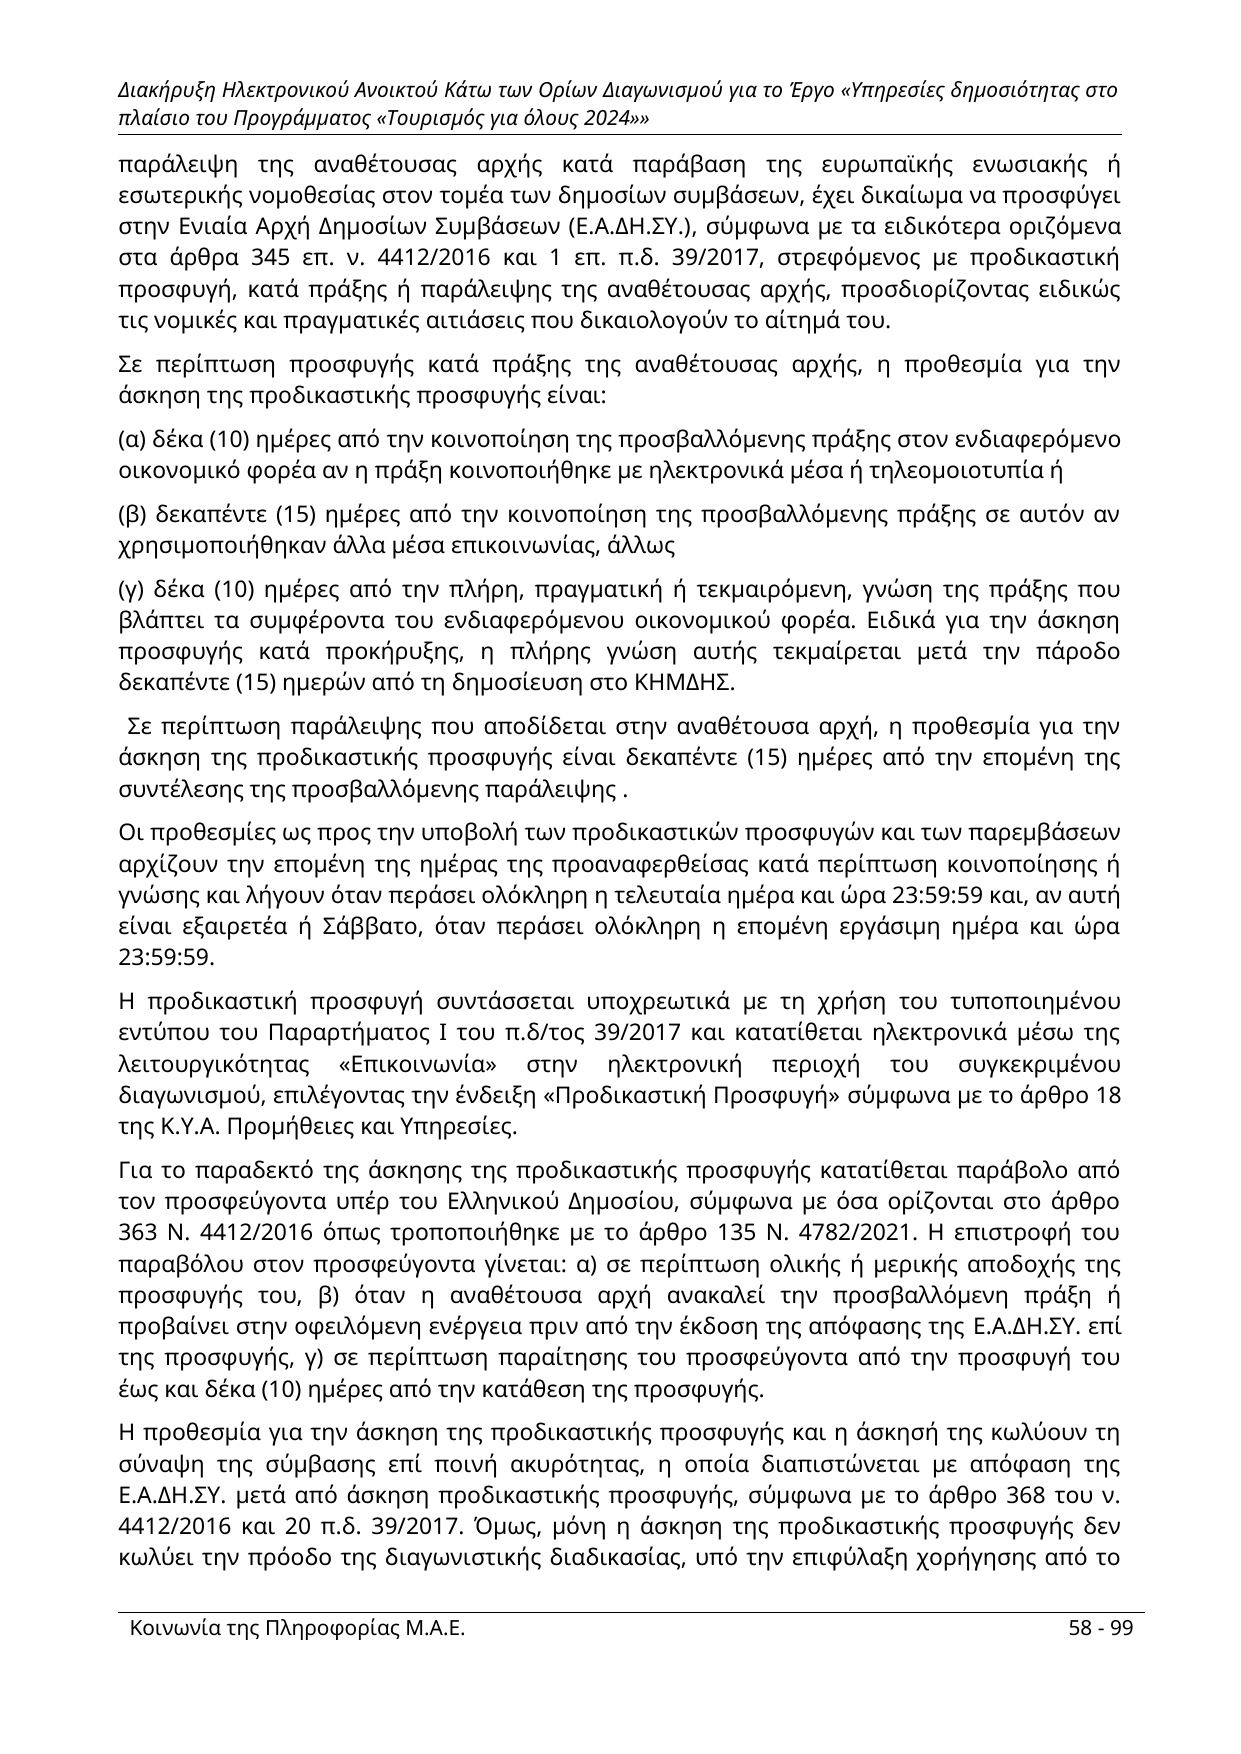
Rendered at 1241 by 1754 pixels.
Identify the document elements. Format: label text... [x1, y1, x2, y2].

text Σε περίπτωση παράλειψης που αποδίδεται στην αναθέτουσα αρχή, η προθεσμία για την άσκηση της προδικαστικής προσφυγής είναι δεκαπέντε (15) ημέρες από την επομένη της συντέλεσης της προσβαλλόμενης παράλειψης . [118, 710, 1122, 804]
text (γ) δέκα (10) ημέρες από την πλήρη, πραγματική ή τεκμαιρόμενη, γνώση της πράξης που βλάπτει τα συμφέροντα του ενδιαφερόμενου οικονομικού φορέα. Ειδικά για την άσκηση προσφυγής κατά προκήρυξης, η πλήρης γνώση αυτής τεκμαίρεται μετά την πάροδο δεκαπέντε (15) ημερών από τη δημοσίευση στο ΚΗΜΔΗΣ. [118, 572, 1122, 697]
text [118, 147, 1122, 335]
text Οι προθεσμίες ως προς την υποβολή των προδικαστικών προσφυγών και των παρεμβάσεων αρχίζουν την επομένη της ημέρας της προαναφερθείσας κατά περίπτωση κοινοποίησης ή γνώσης και λήγουν όταν περάσει ολόκληρη η τελευταία ημέρα και ώρα 23:59:59 και, αν αυτή είναι εξαιρετέα ή Σάββατο, όταν περάσει ολόκληρη η επομένη εργάσιμη ημέρα και ώρα 23:59:59. [118, 816, 1122, 972]
text Η προδικαστική προσφυγή συντάσσεται υποχρεωτικά με τη χρήση του τυποποιημένου εντύπου του Παραρτήματος Ι του π.δ/τος 39/2017 και κατατίθεται ηλεκτρονικά μέσω της λειτουργικότητας «Επικοινωνία» στην ηλεκτρονική περιοχή του συγκεκριμένου διαγωνισμού, επιλέγοντας την ένδειξη «Προδικαστική Προσφυγή» σύμφωνα με το άρθρο 18 της Κ.Υ.Α. Προμήθειες και Υπηρεσίες. [118, 985, 1122, 1141]
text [118, 1416, 1122, 1572]
text Σε περίπτωση προσφυγής κατά πράξης της αναθέτουσας αρχής, η προθεσμία για την άσκηση της προδικαστικής προσφυγής είναι: [118, 347, 1122, 410]
text Για το παραδεκτό της άσκησης της προδικαστικής προσφυγής κατατίθεται παράβολο από τον προσφεύγοντα υπέρ του Ελληνικού Δημοσίου, σύμφωνα με όσα ορίζονται στο άρθρο 363 Ν. 4412/2016 όπως τροποποιήθηκε με το άρθρο 135 Ν. 4782/2021. Η επιστροφή του παραβόλου στον προσφεύγοντα γίνεται: α) σε περίπτωση ολικής ή μερικής αποδοχής της προσφυγής του, β) όταν η αναθέτουσα αρχή ανακαλεί την προσβαλλόμενη πράξη ή προβαίνει στην οφειλόμενη ενέργεια πριν από την έκδοση της απόφασης της Ε.Α.ΔΗ.ΣΥ. επί της προσφυγής, γ) σε περίπτωση παραίτησης του προσφεύγοντα από την προσφυγή του έως και δέκα (10) ημέρες από την κατάθεση της προσφυγής. [118, 1154, 1122, 1404]
text (β) δεκαπέντε (15) ημέρες από την κοινοποίηση της προσβαλλόμενης πράξης σε αυτόν αν χρησιμοποιήθηκαν άλλα μέσα επικοινωνίας, άλλως [118, 497, 1122, 560]
text (α) δέκα (10) ημέρες από την κοινοποίηση της προσβαλλόμενης πράξης στον ενδιαφερόμενο οικονομικό φορέα αν η πράξη κοινοποιήθηκε με ηλεκτρονικά μέσα ή τηλεομοιοτυπία ή [118, 422, 1122, 485]
